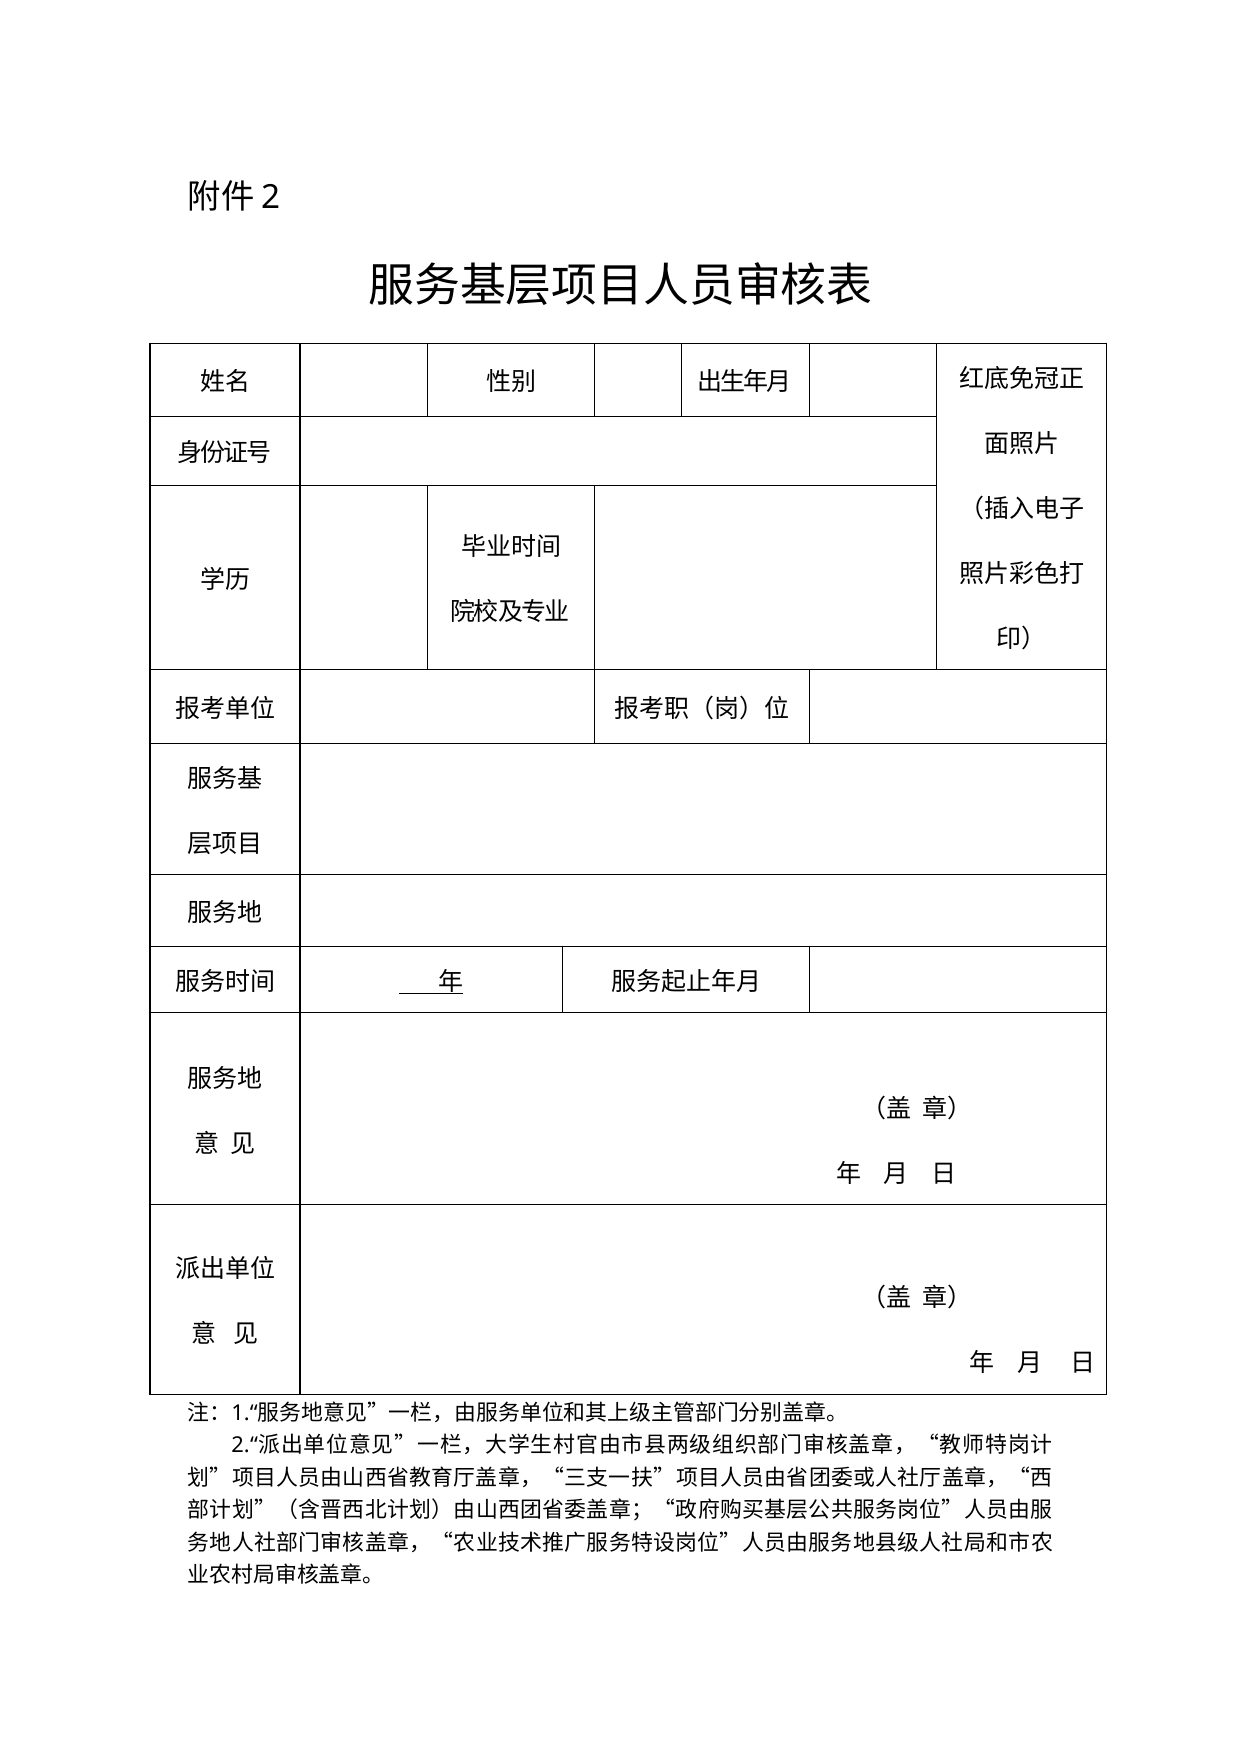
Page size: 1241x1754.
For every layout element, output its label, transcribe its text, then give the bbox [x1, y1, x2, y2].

table_cell 身份证号 [151, 417, 299, 485]
table_cell 服务时间 [151, 947, 299, 1012]
table_cell [595, 486, 936, 669]
table_header 红底免冠正面照片 （插入电子照片彩色打印） [937, 344, 1106, 669]
table_header [595, 344, 681, 416]
table_cell 服务地 [151, 875, 299, 946]
table_cell [301, 875, 1106, 946]
table_cell [301, 670, 594, 743]
table_cell [301, 744, 1106, 874]
table_cell （盖 章） 年 月 日 [301, 1013, 1106, 1204]
table_header 性别 [428, 344, 594, 416]
text 注：1.“服务地意见”一栏，由服务单位和其上级主管部门分别盖章。 [187, 1395, 1053, 1427]
text 附件2 [187, 162, 1053, 220]
table_cell 毕业时间 院校及专业 [428, 486, 594, 669]
table_cell [301, 486, 427, 669]
table_cell 服务基 层项目 [151, 744, 299, 874]
table_cell 服务地 意 见 [151, 1013, 299, 1204]
table_cell 报考职（岗）位 [595, 670, 809, 743]
table_header [301, 344, 427, 416]
table_cell 派出单位 意 见 [151, 1205, 299, 1393]
table_cell 服务起止年月 [563, 947, 809, 1012]
text 2.“派出单位意见”一栏，大学生村官由市县两级组织部门审核盖章，“教师特岗计划”项目人员由山西省教育厅盖章，“三支一扶”项目人员由省团委或人社厅盖章，“西部计划”（含晋西北计划）由山西团省委盖章；“政府购买基层公共服务岗位”人员由服务地人社部门审核盖章，“农业技术推广服务特设岗位”人员由服务地县级人社局和市农业农村局审核盖章。 [187, 1427, 1053, 1589]
table_cell [810, 947, 1106, 1012]
table_header 出生年月 [682, 344, 809, 416]
table_cell 年 [301, 947, 562, 1012]
table_cell [810, 670, 1106, 743]
table_cell 报考单位 [151, 670, 299, 743]
table_cell 学历 [151, 486, 299, 669]
table_header 姓名 [151, 344, 299, 416]
table_cell （盖 章） 年 月 日 [301, 1205, 1106, 1393]
text 服务基层项目人员审核表 [187, 233, 1053, 330]
table_cell [301, 417, 936, 485]
table_header [810, 344, 936, 416]
